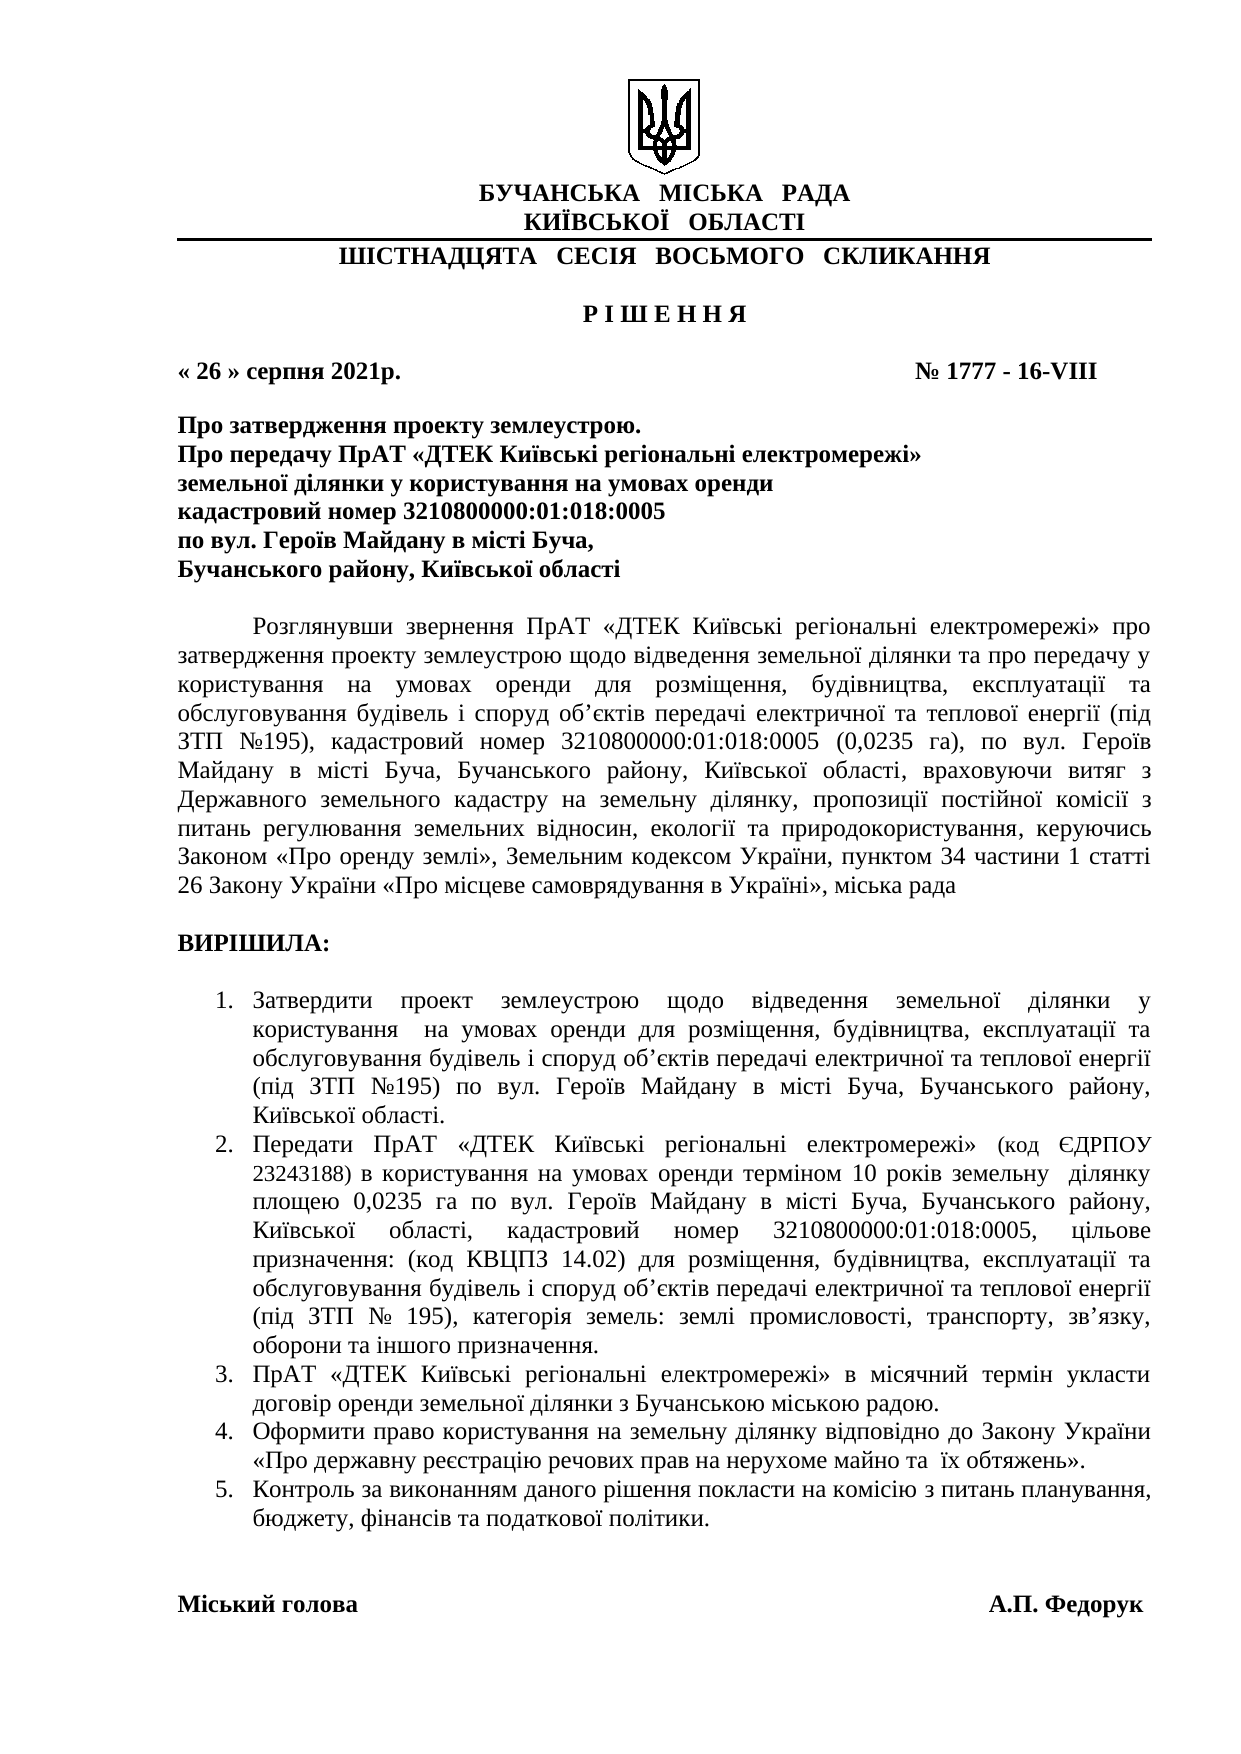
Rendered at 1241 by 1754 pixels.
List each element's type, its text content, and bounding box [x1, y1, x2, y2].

text Про передачу ПрАТ «ДТЕК Київські регіональні електромережі» [177, 439, 1152, 468]
text « 26 » серпня 2021р. № 1777 - 16-VІІІ [177, 356, 1152, 385]
text КИЇВСЬКОЇ ОБЛАСТІ [177, 207, 1152, 238]
text Розглянувши звернення ПрАТ «ДТЕК Київські регіональні електромережі» про затвердження проекту землеустрою щодо відведення земельної ділянки та про передачу у користування на умовах оренди для розміщення, будівництва, експлуатації та обслуговування будівель і споруд об’єктів передачі електричної та теплової енергії (під ЗТП №195), кадастровий номер 3210800000:01:018:0005 (0,0235 га), по вул. Героїв Майдану в місті Буча, Бучанського району, Київської області, враховуючи витяг з Державного земельного кадастру на земельну ділянку, пропозиції постійної комісії з питань регулювання земельних відносин, екології та природокористування, керуючись Законом «Про оренду землі», Земельним кодексом України, пунктом 34 частини 1 статті 26 Закону України «Про місцеве самоврядування в Україні», міська рада [177, 611, 1152, 899]
text земельної ділянки у користування на умовах оренди [177, 468, 1152, 496]
list Затвердити проект землеустрою щодо відведення земельної ділянки у користування на умовах оренди для розміщення, будівництва, експлуатації та обслуговування будівель і споруд об’єктів передачі електричної та теплової енергії (під ЗТП №195) по вул. Героїв Майдану в місті Буча, Бучанського району, Київської області. [215, 985, 1152, 1129]
list Оформити право користування на земельну ділянку відповідно до Закону України «Про державну реєстрацію речових прав на нерухоме майно та їх обтяжень». [215, 1416, 1152, 1474]
text Р І Ш Е Н Н Я [177, 299, 1152, 327]
text Про затвердження проекту землеустрою. [177, 410, 1152, 439]
list Контроль за виконанням даного рішення покласти на комісію з питань планування, бюджету, фінансів та податкової політики. [215, 1474, 1152, 1531]
text ШІСТНАДЦЯТА СЕСІЯ ВОСЬМОГО СКЛИКАННЯ [177, 241, 1152, 270]
list ПрАТ «ДТЕК Київські регіональні електромережі» в місячний термін укласти договір оренди земельної ділянки з Бучанською міською радою. [215, 1359, 1152, 1416]
text кадастровий номер 3210800000:01:018:0005 [177, 496, 1152, 525]
text ВИРІШИЛА: [177, 928, 1152, 956]
text Міський голова А.П. Федорук [177, 1589, 1152, 1618]
text Бучанського району, Київської області [177, 554, 1152, 583]
text по вул. Героїв Майдану в місті Буча, [177, 525, 1152, 554]
text БУЧАНСЬКА МІСЬКА РАДА [177, 178, 1152, 207]
list Передати ПрАТ «ДТЕК Київські регіональні електромережі» (код ЄДРПОУ 23243188) в користування на умовах оренди терміном 10 років земельну ділянку площею 0,0235 га по вул. Героїв Майдану в місті Буча, Бучанського району, Київської області, кадастровий номер 3210800000:01:018:0005, цільове призначення: (код КВЦПЗ 14.02) для розміщення, будівництва, експлуатації та обслуговування будівель і споруд об’єктів передачі електричної та теплової енергії (під ЗТП № 195), категорія земель: землі промисловості, транспорту, зв’язку, оборони та іншого призначення. [215, 1129, 1152, 1359]
